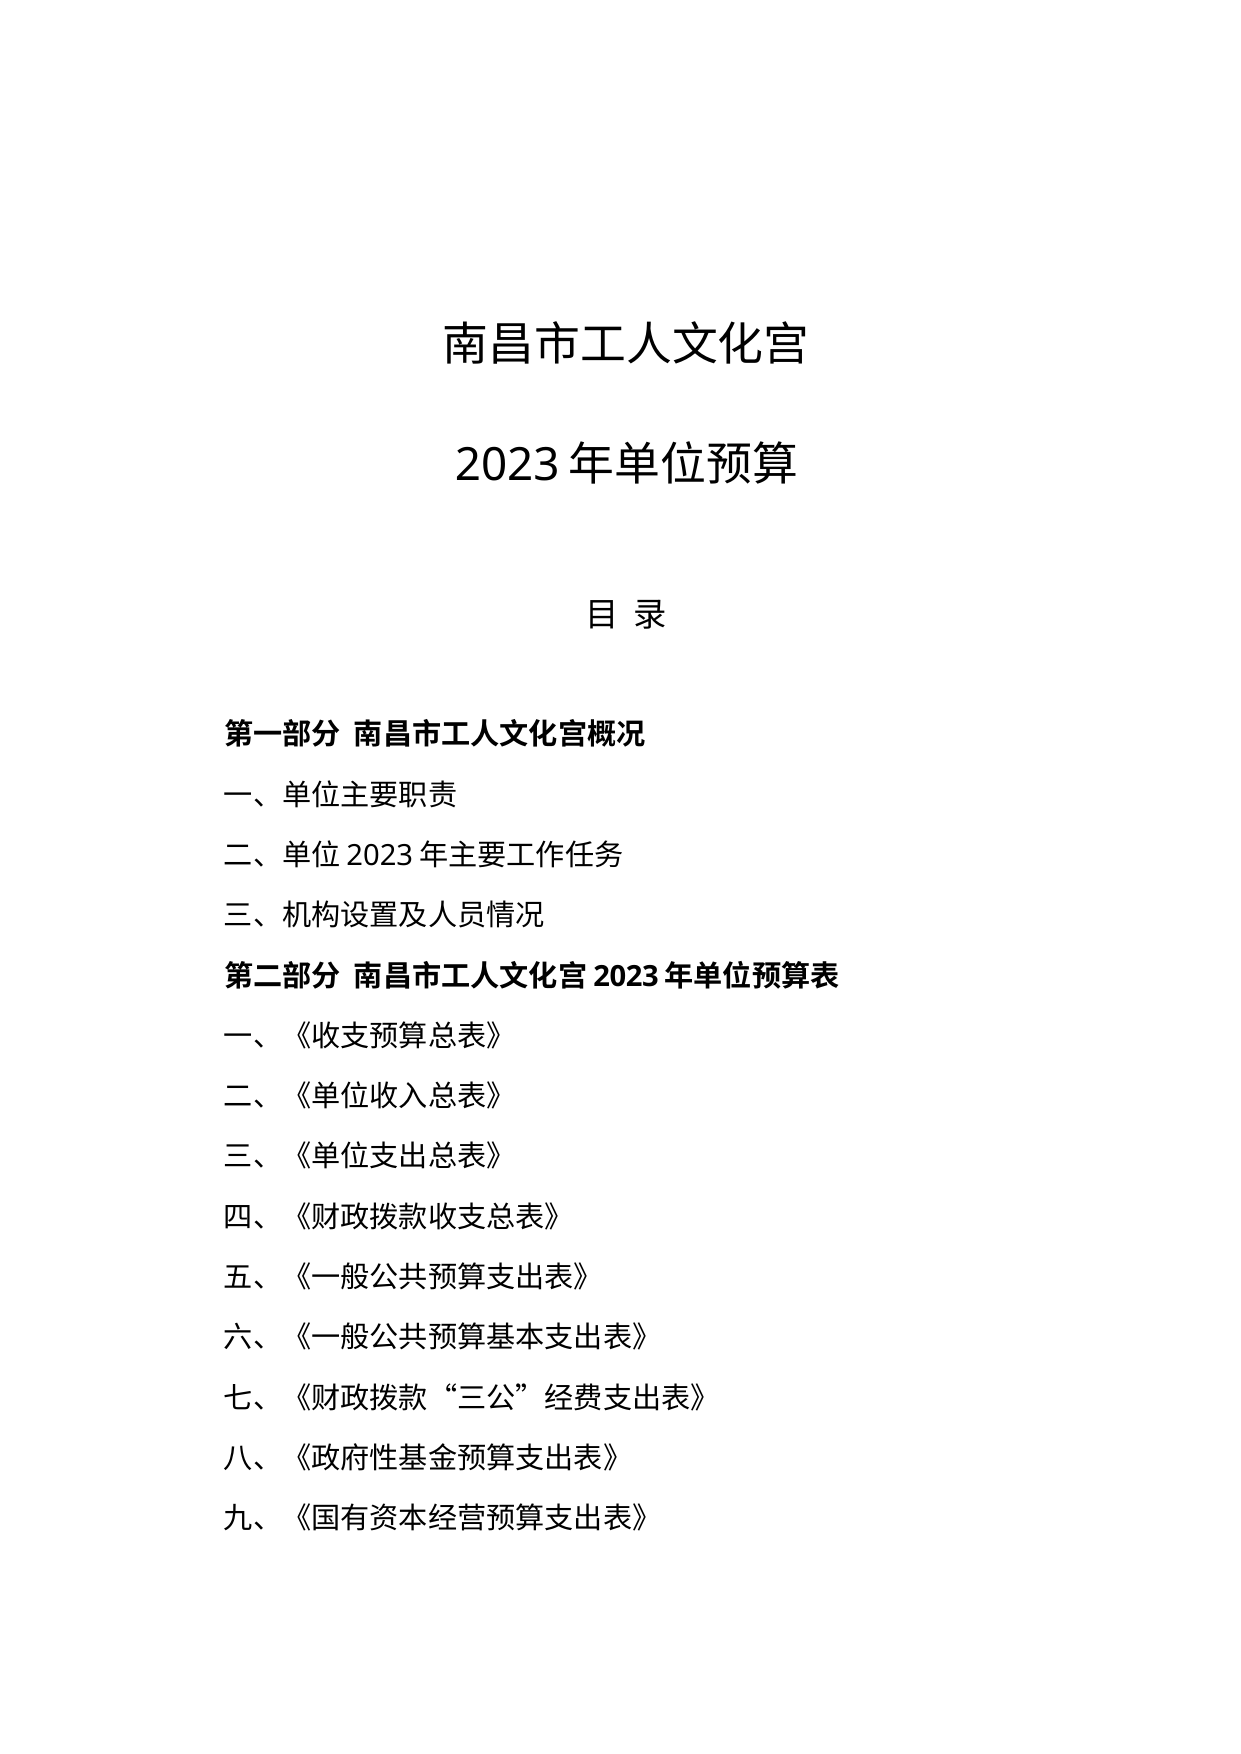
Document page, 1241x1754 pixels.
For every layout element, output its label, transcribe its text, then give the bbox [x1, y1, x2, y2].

text 五、《一般公共预算支出表》 [165, 1245, 1087, 1305]
text 第二部分 南昌市工人文化宫2023年单位预算表 [165, 943, 1087, 1003]
text 一、《收支预算总表》 [165, 1003, 1087, 1064]
text 三、机构设置及人员情况 [165, 883, 1087, 943]
text 七、《财政拨款“三公”经费支出表》 [165, 1365, 1087, 1426]
text 一、单位主要职责 [165, 762, 1087, 822]
text 二、《单位收入总表》 [165, 1064, 1087, 1124]
text 四、《财政拨款收支总表》 [165, 1184, 1087, 1245]
text 二、单位2023年主要工作任务 [165, 822, 1087, 883]
text 第一部分 南昌市工人文化宫概况 [165, 702, 1087, 762]
text 六、《一般公共预算基本支出表》 [165, 1305, 1087, 1365]
text 八、《政府性基金预算支出表》 [165, 1426, 1087, 1486]
text 目 录 [165, 581, 1087, 642]
text 三、《单位支出总表》 [165, 1124, 1087, 1184]
text 南昌市工人文化宫 [165, 280, 1087, 400]
text 九、《国有资本经营预算支出表》 [165, 1486, 1087, 1546]
text 2023年单位预算 [165, 400, 1087, 521]
